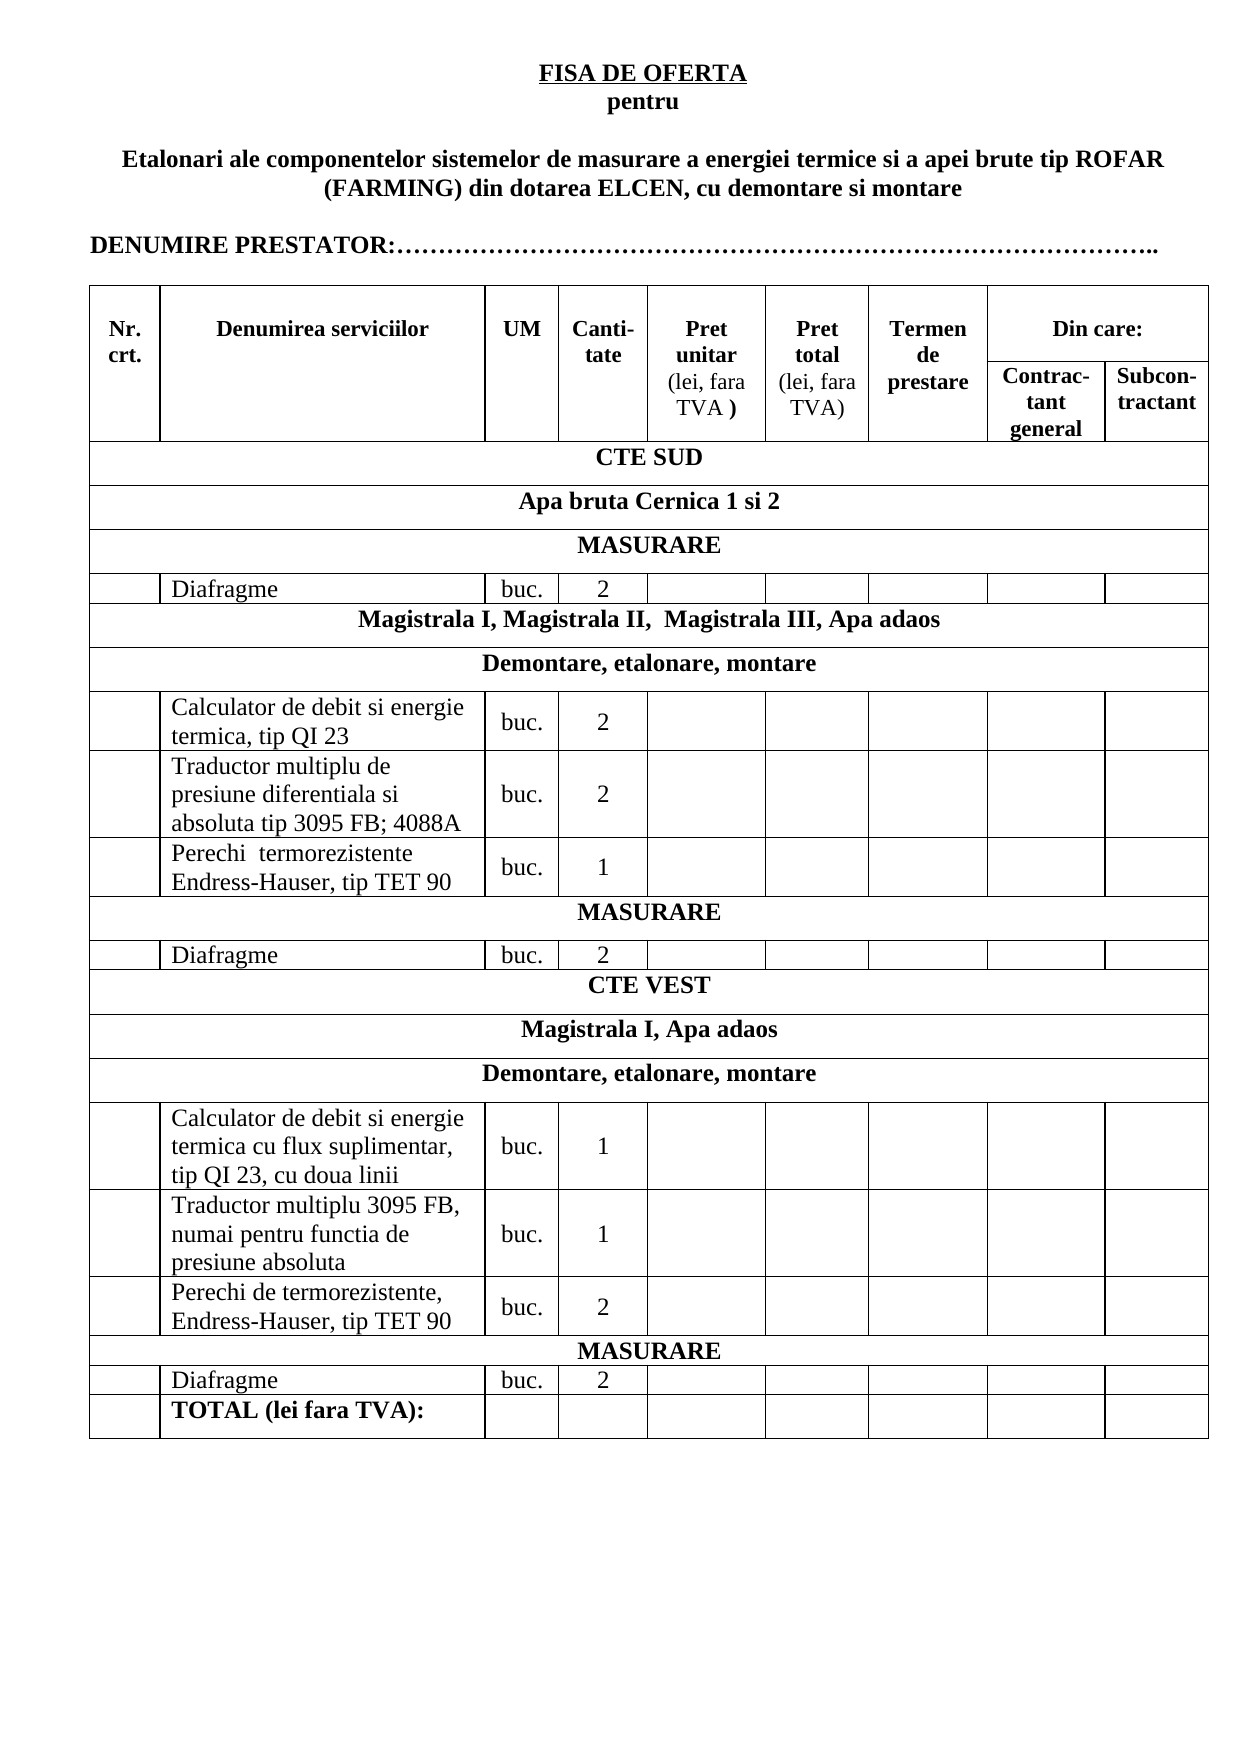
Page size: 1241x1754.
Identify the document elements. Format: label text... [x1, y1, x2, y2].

table_cell [1106, 692, 1208, 750]
table_cell [869, 751, 987, 837]
table_cell [1106, 1103, 1208, 1189]
table_cell [988, 1395, 1104, 1438]
table_cell [988, 1366, 1104, 1394]
table_cell MASURARE [90, 530, 1208, 573]
table_header Canti- tate [559, 286, 647, 441]
table_cell TOTAL (lei fara TVA): [161, 1395, 484, 1438]
table_cell [648, 1190, 765, 1276]
table_cell [766, 941, 868, 969]
table_cell [559, 1395, 647, 1438]
table_cell [1106, 838, 1208, 896]
table_cell [766, 751, 868, 837]
text DENUMIRE PRESTATOR:……………………………………………………………………………….. [0, 230, 1196, 259]
table_cell 2 [559, 1277, 647, 1335]
table_cell buc. [486, 838, 558, 896]
table_cell [766, 1395, 868, 1438]
table_cell [1106, 941, 1208, 969]
table_cell [648, 1395, 765, 1438]
table_cell [869, 1395, 987, 1438]
table_cell Calculator de debit si energie termica cu flux suplimentar, tip QI 23, cu doua linii [161, 1103, 484, 1189]
table_cell Diafragme [161, 574, 484, 603]
table_cell [1106, 574, 1208, 603]
text FISA DE OFERTA [90, 58, 1196, 86]
table_cell [869, 838, 987, 896]
table_cell [648, 1366, 765, 1394]
table_cell [988, 751, 1104, 837]
table_cell [869, 1190, 987, 1276]
table_cell [988, 838, 1104, 896]
table_cell [90, 574, 159, 603]
table_cell CTE SUD [90, 442, 1208, 485]
table_cell [869, 574, 987, 603]
table_cell 2 [559, 1366, 647, 1394]
table_cell Magistrala I, Apa adaos [90, 1015, 1208, 1057]
table_cell [766, 574, 868, 603]
table_header Pret unitar (lei, fara TVA ) [648, 286, 765, 441]
table_cell [766, 1366, 868, 1394]
table_cell buc. [486, 1277, 558, 1335]
table_cell buc. [486, 574, 558, 603]
table_header Pret total (lei, fara TVA) [766, 286, 868, 441]
table_cell [766, 1190, 868, 1276]
table_cell [869, 1277, 987, 1335]
table_cell Magistrala I, Magistrala II, Magistrala III, Apa adaos [90, 604, 1208, 647]
text pentru [90, 86, 1196, 115]
table_cell [766, 1277, 868, 1335]
table_cell Demontare, etalonare, montare [90, 648, 1208, 691]
table_cell Perechi termorezistente Endress-Hauser, tip TET 90 [161, 838, 484, 896]
table_cell [648, 1277, 765, 1335]
table_cell 2 [559, 751, 647, 837]
table_cell [988, 574, 1104, 603]
table_cell Demontare, etalonare, montare [90, 1059, 1208, 1102]
table_cell [90, 692, 159, 750]
table_cell buc. [486, 941, 558, 969]
table_cell [1106, 1366, 1208, 1394]
table_cell [90, 1103, 159, 1189]
table_cell 1 [559, 1190, 647, 1276]
table_cell 2 [559, 941, 647, 969]
table_cell [988, 692, 1104, 750]
table_cell buc. [486, 1190, 558, 1276]
table_cell 1 [559, 1103, 647, 1189]
table_cell [1106, 1190, 1208, 1276]
table_cell 2 [559, 692, 647, 750]
table_cell Diafragme [161, 1366, 484, 1394]
table_cell buc. [486, 1366, 558, 1394]
table_cell [648, 941, 765, 969]
table_cell [90, 1366, 159, 1394]
table_cell [988, 1277, 1104, 1335]
text Etalonari ale componentelor sistemelor de masurare a energiei termice si a apei brute tip ROFAR (FARMING) din dotarea ELCEN, cu demontare si montare [90, 144, 1196, 201]
table_cell [869, 692, 987, 750]
table_header Nr. crt. [90, 286, 159, 441]
table_cell [90, 838, 159, 896]
table_cell Apa bruta Cernica 1 si 2 [90, 486, 1208, 529]
table_cell Traductor multiplu 3095 FB, numai pentru functia de presiune absoluta [161, 1190, 484, 1276]
table_cell [90, 751, 159, 837]
table_cell [648, 692, 765, 750]
table_cell MASURARE [90, 897, 1208, 939]
table_cell buc. [486, 1103, 558, 1189]
table_cell [648, 1103, 765, 1189]
table_header Denumirea serviciilor [161, 286, 484, 441]
table_cell Traductor multiplu de presiune diferentiala si absoluta tip 3095 FB; 4088A [161, 751, 484, 837]
table_cell 1 [559, 838, 647, 896]
table_cell [766, 1103, 868, 1189]
table_cell [648, 838, 765, 896]
table_cell [766, 838, 868, 896]
table_cell [869, 941, 987, 969]
table_cell [766, 692, 868, 750]
table_cell [1106, 1277, 1208, 1335]
table_cell buc. [486, 692, 558, 750]
table_cell [90, 941, 159, 969]
table_cell [869, 1366, 987, 1394]
table_cell MASURARE [90, 1336, 1208, 1364]
table_cell [648, 751, 765, 837]
table_cell CTE VEST [90, 970, 1208, 1013]
table_cell [988, 941, 1104, 969]
table_cell [90, 1190, 159, 1276]
table_cell [486, 1395, 558, 1438]
table_cell [988, 1103, 1104, 1189]
table_cell [1106, 751, 1208, 837]
table_cell Perechi de termorezistente, Endress-Hauser, tip TET 90 [161, 1277, 484, 1335]
table_cell [648, 574, 765, 603]
table_cell [869, 1103, 987, 1189]
table_header UM [486, 286, 558, 441]
table_cell [988, 1190, 1104, 1276]
table_cell buc. [486, 751, 558, 837]
table_header Termen de prestare [869, 286, 987, 441]
table_cell 2 [559, 574, 647, 603]
table_header Din care: [988, 286, 1208, 361]
table_cell Subcon-tractant [1106, 362, 1208, 441]
table_cell Calculator de debit si energie termica, tip QI 23 [161, 692, 484, 750]
table_cell [1106, 1395, 1208, 1438]
table_cell Contrac-tant general [988, 362, 1104, 441]
table_cell [90, 1277, 159, 1335]
table_cell Diafragme [161, 941, 484, 969]
table_cell [90, 1395, 159, 1438]
